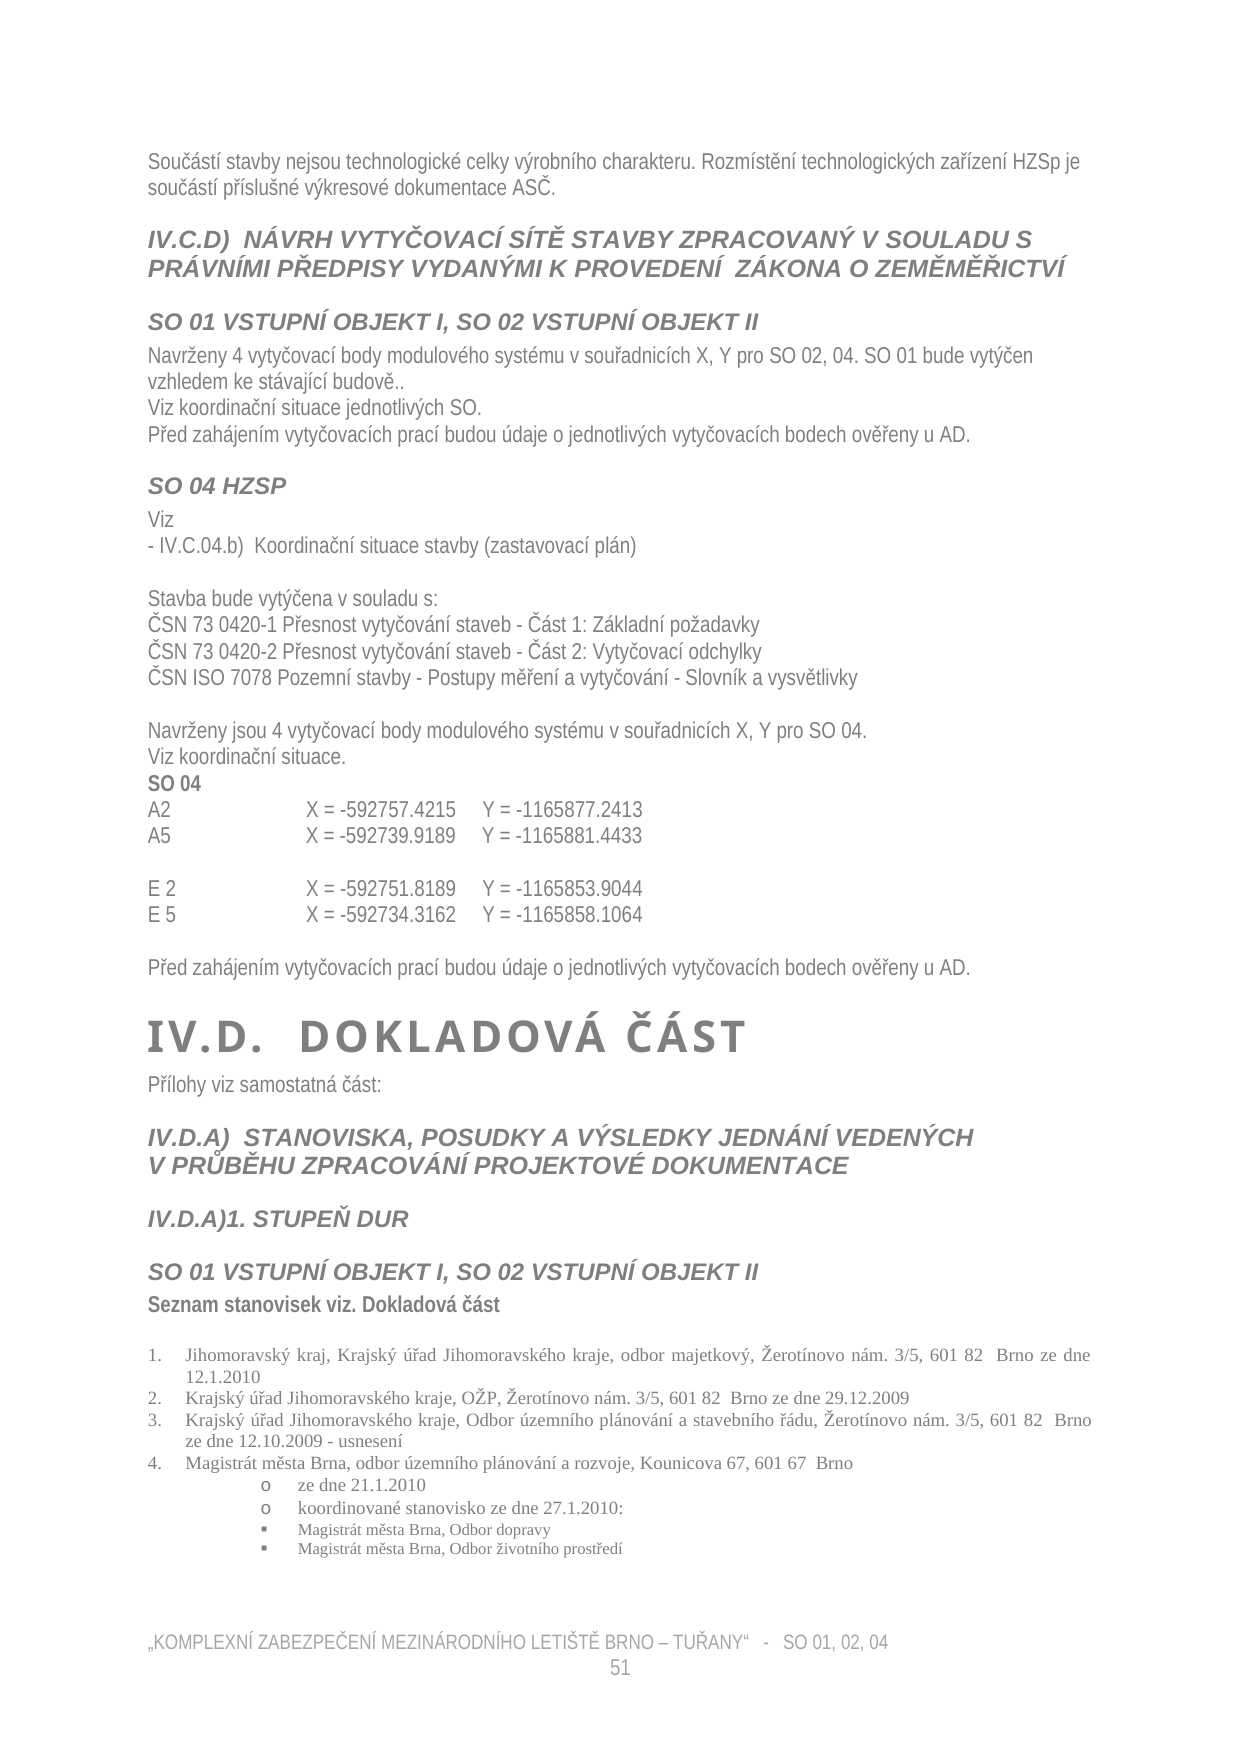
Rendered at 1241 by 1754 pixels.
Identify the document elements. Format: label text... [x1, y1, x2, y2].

text Viz [148, 506, 1093, 532]
text Přílohy viz samostatná část: [148, 1071, 1093, 1097]
text Viz koordinační situace. [148, 743, 1093, 769]
text ČSN 73 0420-2 Přesnost vytyčování staveb - Část 2: Vytyčovací odchylky [148, 638, 1093, 664]
text E 2 X = -592751.8189 Y = -1165853.9044 [148, 875, 1093, 901]
text SO 04 [148, 769, 1093, 796]
text Před zahájením vytyčovacích prací budou údaje o jednotlivých vytyčovacích bodech ověřeny u AD. [148, 421, 1093, 447]
list Magistrát města Brna, odbor územního plánování a rozvoje, Kounicova 67, 601 67 Brno [148, 1452, 1093, 1473]
subtitle IV.C.d) Návrh vytyčovací sítě stavby zpracovaný v souladu s právními předpisy vydanými k provedení zákona o zeměměřictví [148, 225, 1093, 283]
text Navrženy jsou 4 vytyčovací body modulového systému v souřadnicích X, Y pro SO 04. [148, 717, 1093, 743]
list Magistrát města Brna, Odbor dopravy [260, 1520, 1093, 1539]
text Před zahájením vytyčovacích prací budou údaje o jednotlivých vytyčovacích bodech ověřeny u AD. [148, 954, 1093, 980]
text ČSN ISO 7078 Pozemní stavby - Postupy měření a vytyčování - Slovník a vysvětlivky [148, 664, 1093, 690]
list Krajský úřad Jihomoravského kraje, Odbor územního plánování a stavebního řádu, Žerotínovo nám. 3/5, 601 82 Brno ze dne 12.10.2009 - usnesení [148, 1409, 1093, 1452]
subtitle IV.D.a)1. Stupeň DUR [148, 1205, 1093, 1233]
text Seznam stanovisek viz. Dokladová část [148, 1291, 1093, 1318]
list Jihomoravský kraj, Krajský úřad Jihomoravského kraje, odbor majetkový, Žerotínovo nám. 3/5, 601 82 Brno ze dne 12.1.2010 [148, 1344, 1093, 1387]
text Součástí stavby nejsou technologické celky výrobního charakteru. Rozmístění technologických zařízení HZSp je součástí příslušné výkresové dokumentace ASČ. [148, 148, 1093, 200]
text - IV.C.04.b) Koordinační situace stavby (zastavovací plán) [148, 532, 1093, 559]
list ze dne 21.1.2010 [260, 1473, 1093, 1497]
subtitle SO 01 Vstupní objekt I, SO 02 Vstupní objekt II [148, 1258, 1093, 1285]
text Stavba bude vytýčena v souladu s: [148, 585, 1093, 611]
subtitle SO 04 HZSp [148, 472, 1093, 500]
subtitle IV.D. Dokladová část [148, 1005, 1093, 1065]
text E 5 X = -592734.3162 Y = -1165858.1064 [148, 901, 1093, 928]
subtitle IV.D.a) Stanoviska, posudky a výsledky jednání vedených v průběhu zpracování projektové dokumentace [148, 1122, 1093, 1180]
list Krajský úřad Jihomoravského kraje, OŽP, Žerotínovo nám. 3/5, 601 82 Brno ze dne 29.12.2009 [148, 1387, 1093, 1409]
subtitle SO 01 Vstupní objekt I, SO 02 Vstupní objekt II [148, 308, 1093, 335]
list koordinované stanovisko ze dne 27.1.2010: [260, 1497, 1093, 1520]
text Viz koordinační situace jednotlivých SO. [148, 394, 1093, 421]
text Navrženy 4 vytyčovací body modulového systému v souřadnicích X, Y pro SO 02, 04. SO 01 bude vytýčen vzhledem ke stávající budově.. [148, 342, 1093, 394]
list Magistrát města Brna, Odbor životního prostředí [260, 1539, 1093, 1558]
text ČSN 73 0420-1 Přesnost vytyčování staveb - Část 1: Základní požadavky [148, 611, 1093, 638]
text A2 X = -592757.4215 Y = -1165877.2413 [148, 796, 1093, 822]
text A5 X = -592739.9189 Y = -1165881.4433 [148, 822, 1093, 848]
